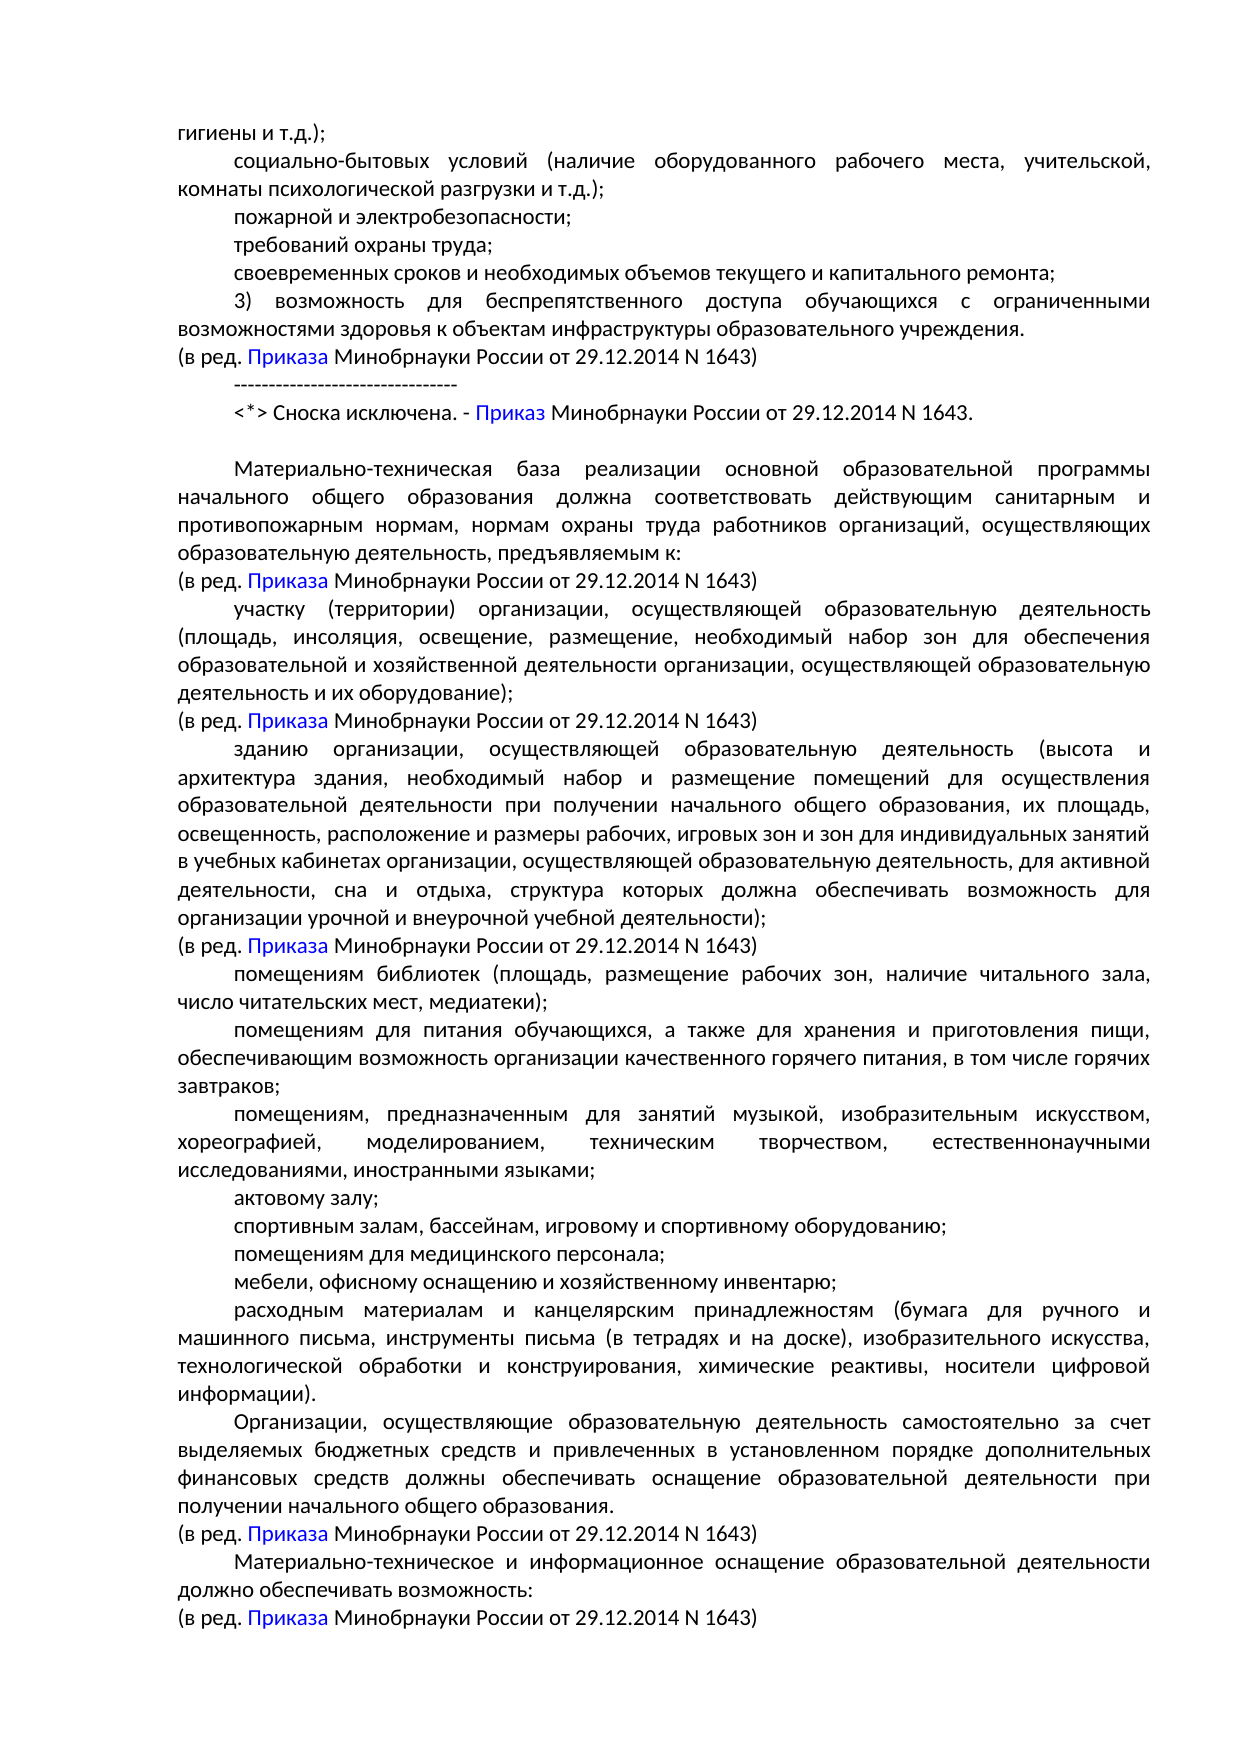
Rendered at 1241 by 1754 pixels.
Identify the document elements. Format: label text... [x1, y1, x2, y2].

text помещениям, предназначенным для занятий музыкой, изобразительным искусством, хореографией, моделированием, техническим творчеством, естественнонаучными исследованиями, иностранными языками; [177, 1099, 1152, 1183]
text помещениям для питания обучающихся, а также для хранения и приготовления пищи, обеспечивающим возможность организации качественного горячего питания, в том числе горячих завтраков; [177, 1015, 1152, 1099]
text Организации, осуществляющие образовательную деятельность самостоятельно за счет выделяемых бюджетных средств и привлеченных в установленном порядке дополнительных финансовых средств должны обеспечивать оснащение образовательной деятельности при получении начального общего образования. [177, 1407, 1152, 1519]
text помещениям для медицинского персонала; [177, 1239, 1152, 1267]
text (в ред. Приказа Минобрнауки России от 29.12.2014 N 1643) [177, 1603, 1152, 1631]
text спортивным залам, бассейнам, игровому и спортивному оборудованию; [177, 1211, 1152, 1239]
text (в ред. Приказа Минобрнауки России от 29.12.2014 N 1643) [177, 566, 1152, 594]
text социально-бытовых условий (наличие оборудованного рабочего места, учительской, комнаты психологической разгрузки и т.д.); [177, 146, 1152, 202]
text <*> Сноска исключена. - Приказ Минобрнауки России от 29.12.2014 N 1643. [177, 398, 1152, 426]
text расходным материалам и канцелярским принадлежностям (бумага для ручного и машинного письма, инструменты письма (в тетрадях и на доске), изобразительного искусства, технологической обработки и конструирования, химические реактивы, носители цифровой информации). [177, 1295, 1152, 1407]
text мебели, офисному оснащению и хозяйственному инвентарю; [177, 1267, 1152, 1295]
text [177, 118, 1152, 146]
text актовому залу; [177, 1183, 1152, 1211]
text Материально-техническая база реализации основной образовательной программы начального общего образования должна соответствовать действующим санитарным и противопожарным нормам, нормам охраны труда работников организаций, осуществляющих образовательную деятельность, предъявляемым к: [177, 454, 1152, 566]
text пожарной и электробезопасности; [177, 202, 1152, 230]
text Материально-техническое и информационное оснащение образовательной деятельности должно обеспечивать возможность: [177, 1547, 1152, 1603]
text помещениям библиотек (площадь, размещение рабочих зон, наличие читального зала, число читательских мест, медиатеки); [177, 959, 1152, 1015]
text (в ред. Приказа Минобрнауки России от 29.12.2014 N 1643) [177, 707, 1152, 734]
text зданию организации, осуществляющей образовательную деятельность (высота и архитектура здания, необходимый набор и размещение помещений для осуществления образовательной деятельности при получении начального общего образования, их площадь, освещенность, расположение и размеры рабочих, игровых зон и зон для индивидуальных занятий в учебных кабинетах организации, осуществляющей образовательную деятельность, для активной деятельности, сна и отдыха, структура которых должна обеспечивать возможность для организации урочной и внеурочной учебной деятельности); [177, 734, 1152, 931]
text требований охраны труда; [177, 230, 1152, 258]
text (в ред. Приказа Минобрнауки России от 29.12.2014 N 1643) [177, 342, 1152, 370]
text (в ред. Приказа Минобрнауки России от 29.12.2014 N 1643) [177, 931, 1152, 959]
text -------------------------------- [177, 370, 1152, 398]
text участку (территории) организации, осуществляющей образовательную деятельность (площадь, инсоляция, освещение, размещение, необходимый набор зон для обеспечения образовательной и хозяйственной деятельности организации, осуществляющей образовательную деятельность и их оборудование); [177, 594, 1152, 707]
text 3) возможность для беспрепятственного доступа обучающихся с ограниченными возможностями здоровья к объектам инфраструктуры образовательного учреждения. [177, 286, 1152, 342]
text (в ред. Приказа Минобрнауки России от 29.12.2014 N 1643) [177, 1519, 1152, 1547]
text своевременных сроков и необходимых объемов текущего и капитального ремонта; [177, 258, 1152, 286]
